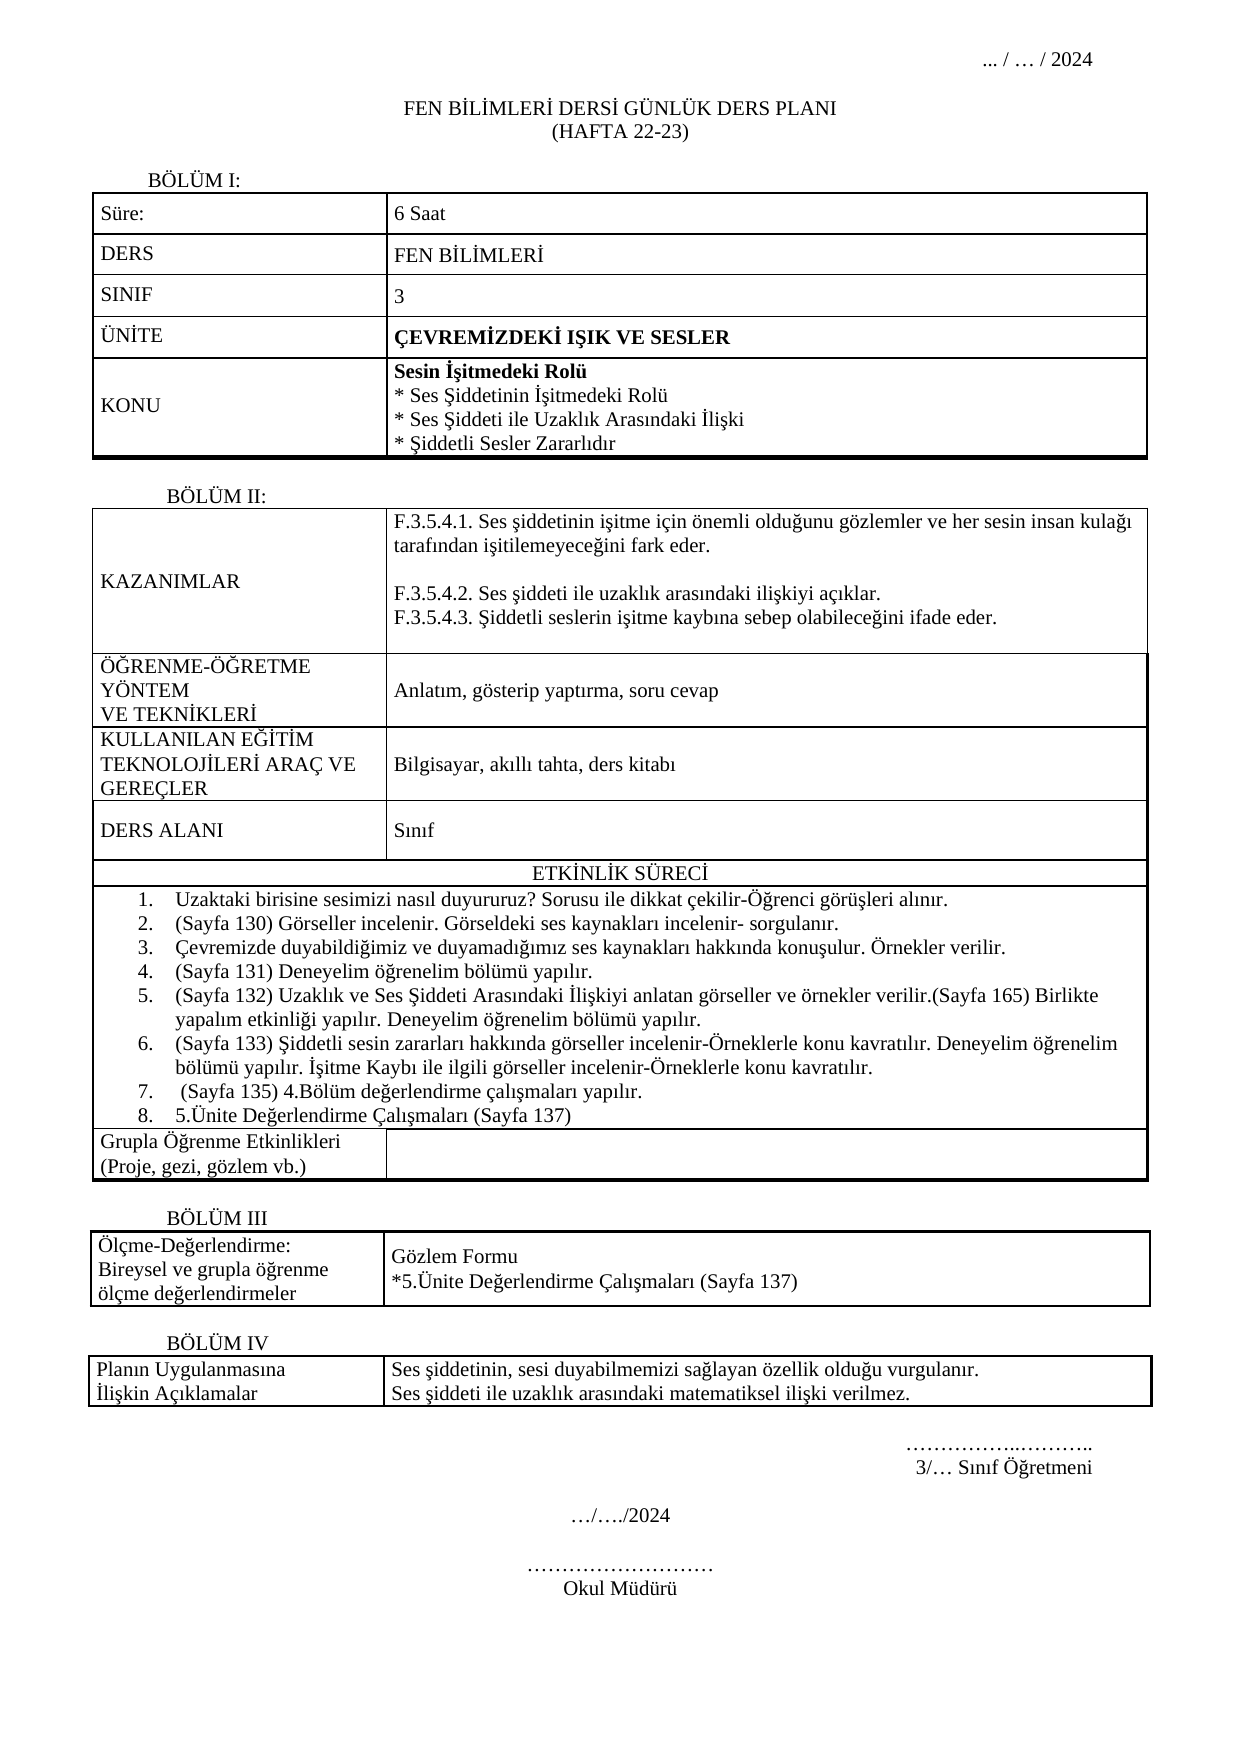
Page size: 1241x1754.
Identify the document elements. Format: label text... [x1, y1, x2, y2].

subtitle BÖLÜM IV [148, 1331, 1092, 1355]
table_header Süre: [94, 194, 386, 233]
text BÖLÜM II: [148, 484, 1092, 508]
table_cell Grupla Öğrenme Etkinlikleri (Proje, gezi, gözlem vb.) [94, 1129, 386, 1178]
table_cell Uzaktaki birisine sesimizi nasıl duyururuz? Sorusu ile dikkat çekilir-Öğrenci görüşleri alınır. (Sayfa 130) Görseller incelenir. Görseldeki ses kaynakları incelenir- sorgulanır. Çevremizde duyabildiğimiz ve duyamadığımız ses kaynakları hakkında konuşulur. Örnekler verilir. (Sayfa 131) Deneyelim öğrenelim bölümü yapılır. (Sayfa 132) Uzaklık ve Ses Şiddeti Arasındaki İlişkiyi anlatan görseller ve örnekler verilir.(Sayfa 165) Birlikte yapalım etkinliği yapılır. Deneyelim öğrenelim bölümü yapılır. (Sayfa 133) Şiddetli sesin zararları hakkında görseller incelenir-Örneklerle konu kavratılır. Deneyelim öğrenelim bölümü yapılır. İşitme Kaybı ile ilgili görseller incelenir-Örneklerle konu kavratılır. (Sayfa 135) 4.Bölüm değerlendirme çalışmaları yapılır. 5.Ünite Değerlendirme Çalışmaları (Sayfa 137) [94, 887, 1146, 1127]
table_header F.3.5.4.1. Ses şiddetinin işitme için önemli olduğunu gözlemler ve her sesin insan kulağı tarafından işitilemeyeceğini fark eder. F.3.5.4.2. Ses şiddeti ile uzaklık arasındaki ilişkiyi açıklar. F.3.5.4.3. Şiddetli seslerin işitme kaybına sebep olabileceğini ifade eder. [387, 509, 1147, 653]
text ……………………… [148, 1552, 1092, 1576]
table_cell DERS [94, 235, 386, 274]
table_header 6 Saat [388, 194, 1146, 233]
table_cell ÜNİTE [94, 317, 386, 357]
table_cell Anlatım, gösterip yaptırma, soru cevap [387, 654, 1146, 726]
table_cell ETKİNLİK SÜRECİ [94, 861, 1146, 885]
table_cell ÖĞRENME-ÖĞRETME YÖNTEM VE TEKNİKLERİ [93, 654, 386, 726]
table_cell Sınıf [387, 801, 1146, 859]
text ……………..……….. [148, 1431, 1092, 1455]
text BÖLÜM I: [148, 168, 1092, 192]
table_cell SINIF [94, 275, 386, 316]
text 3/… Sınıf Öğretmeni [148, 1455, 1092, 1479]
table_cell Sesin İşitmedeki Rolü * Ses Şiddetinin İşitmedeki Rolü * Ses Şiddeti ile Uzaklık Arasındaki İlişki * Şiddetli Sesler Zararlıdır [388, 359, 1146, 455]
table_cell FEN BİLİMLERİ [388, 235, 1146, 274]
text FEN BİLİMLERİ DERSİ GÜNLÜK DERS PLANI [148, 95, 1092, 119]
text Okul Müdürü [148, 1576, 1092, 1600]
table_header Ölçme-Değerlendirme: Bireysel ve grupla öğrenme ölçme değerlendirmeler [92, 1233, 383, 1305]
table_cell KONU [94, 359, 386, 455]
text ... / … / 2024 [148, 47, 1092, 71]
table_cell ÇEVREMİZDEKİ IŞIK VE SESLER [388, 317, 1146, 357]
text …/…./2024 [148, 1503, 1092, 1527]
table_cell DERS ALANI [94, 801, 386, 859]
table_cell [387, 1130, 1146, 1178]
table_cell KULLANILAN EĞİTİM TEKNOLOJİLERİ ARAÇ VE GEREÇLER [93, 728, 386, 799]
table_cell 3 [388, 275, 1146, 316]
table_header Ses şiddetinin, sesi duyabilmemizi sağlayan özellik olduğu vurgulanır. Ses şiddeti ile uzaklık arasındaki matematiksel ilişki verilmez. [385, 1357, 1150, 1405]
table_header Gözlem Formu *5.Ünite Değerlendirme Çalışmaları (Sayfa 137) [385, 1233, 1149, 1305]
table_header KAZANIMLAR [93, 509, 386, 653]
text (HAFTA 22-23) [148, 119, 1092, 143]
table_header Planın Uygulanmasına İlişkin Açıklamalar [90, 1357, 383, 1405]
table_cell Bilgisayar, akıllı tahta, ders kitabı [387, 728, 1146, 799]
subtitle BÖLÜM III [148, 1206, 1092, 1230]
